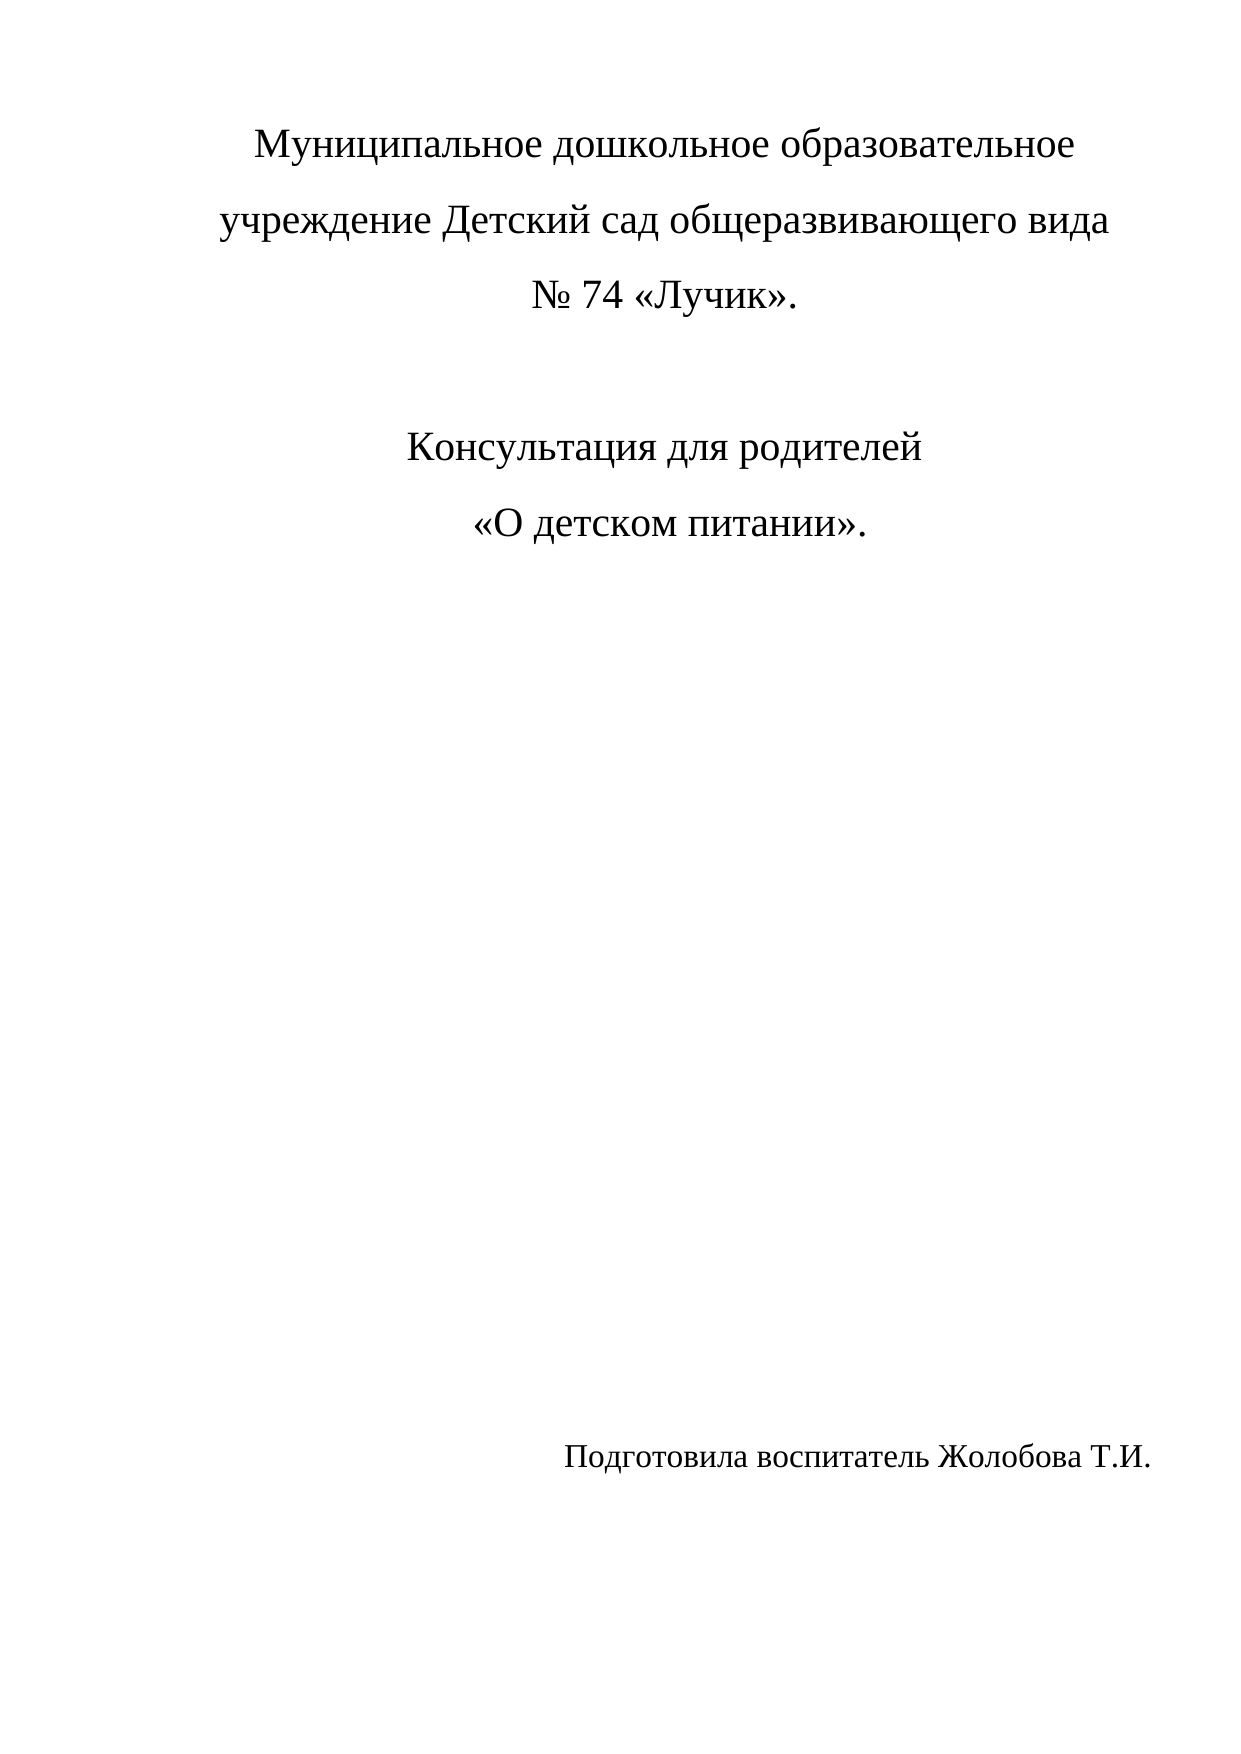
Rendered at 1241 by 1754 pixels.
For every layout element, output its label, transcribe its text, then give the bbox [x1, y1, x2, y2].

text Консультация для родителей [177, 422, 1152, 470]
text учреждение Детский сад общеразвивающего вида [177, 194, 1152, 242]
text Подготовила воспитатель Жолобова Т.И. [177, 1436, 1152, 1475]
text № 74 «Лучик». [177, 270, 1152, 318]
text «О детском питании». [177, 498, 1152, 546]
text Муниципальное дошкольное образовательное [177, 118, 1152, 166]
